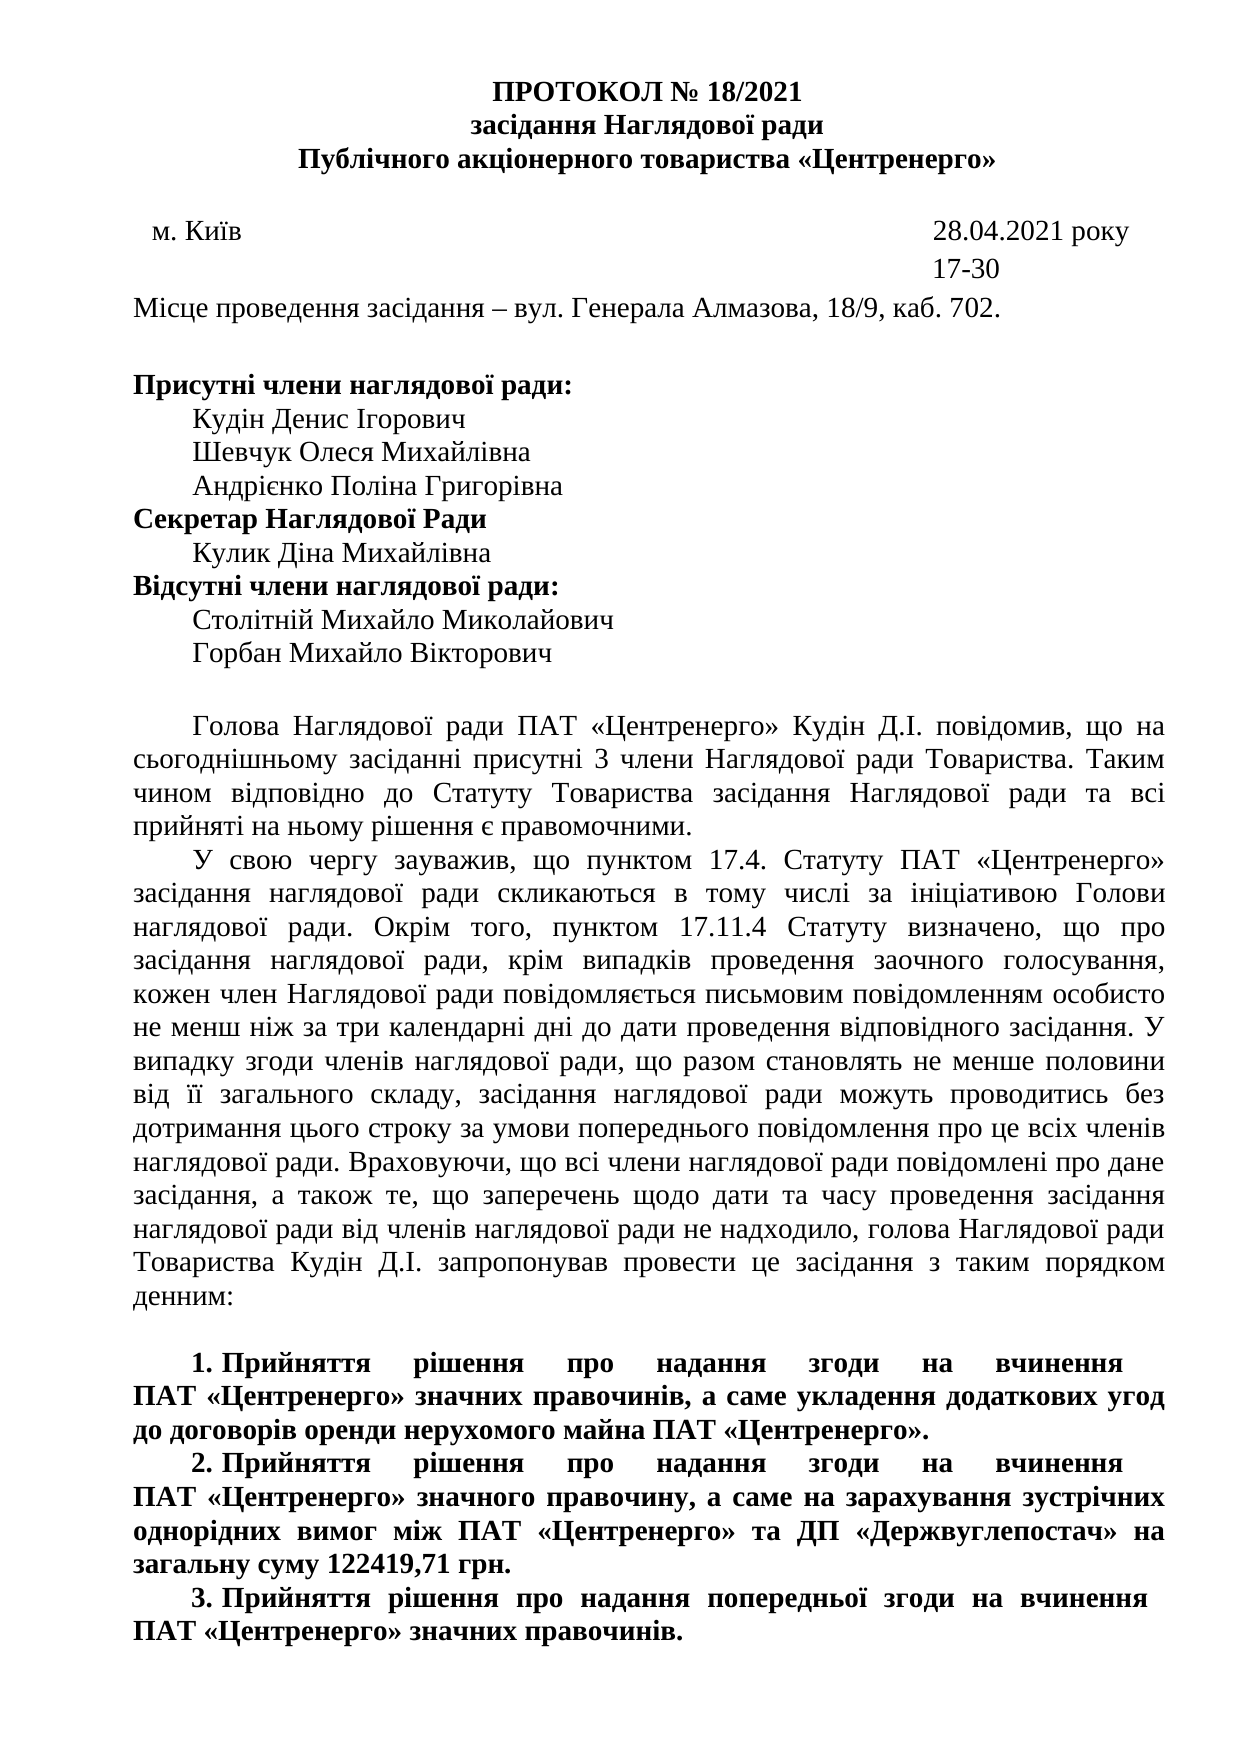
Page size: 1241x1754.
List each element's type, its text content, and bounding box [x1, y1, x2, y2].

text Голова Наглядової ради ПАТ «Центренерго» Кудін Д.І. повідомив, що на сьогоднішньому засіданні присутні 3 члени Наглядової ради Товариства. Таким чином відповідно до Статуту Товариства засідання Наглядової ради та всі прийняті на ньому рішення є правомочними. [133, 708, 1166, 842]
text Кулик Діна Михайлівна [192, 535, 1183, 568]
text Горбан Михайло Вікторович [192, 636, 1183, 669]
text Відсутні члени наглядової ради: [133, 568, 1183, 602]
list Прийняття рішення про надання згоди на вчинення ПАТ «Центренерго» значного правочину, а саме на зарахування зустрічних однорідних вимог між ПАТ «Центренерго» та ДП «Держвуглепостач» на загальну суму 122419,71 грн. [133, 1446, 1166, 1580]
text м. Київ 28.04.2021 року [152, 213, 1164, 247]
text Столітній Михайло Миколайович [192, 602, 1183, 636]
text Шевчук Олеся Михайлівна [133, 434, 1183, 468]
text Кудін Денис Ігорович [192, 401, 1183, 434]
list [133, 1580, 1166, 1647]
text ПРОТОКОЛ № 18/2021 [152, 74, 1143, 107]
text Присутні члени наглядової ради: [133, 367, 1183, 401]
text Публічного акціонерного товариства «Центренерго» [152, 141, 1143, 174]
text У свою чергу зауважив, що пунктом 17.4. Статуту ПАТ «Центренерго» засідання наглядової ради скликаються в тому числі за ініціативою Голови наглядової ради. Окрім того, пунктом 17.11.4 Статуту визначено, що про засідання наглядової ради, крім випадків проведення заочного голосування, кожен член Наглядової ради повідомляється письмовим повідомленням особисто не менш ніж за три календарні дні до дати проведення відповідного засідання. У випадку згоди членів наглядової ради, що разом становлять не менше половини від її загального складу, засідання наглядової ради можуть проводитись без дотримання цього строку за умови попереднього повідомлення про це всіх членів наглядової ради. Враховуючи, що всі члени наглядової ради повідомлені про дане засідання, а також те, що заперечень щодо дати та часу проведення засідання наглядової ради від членів наглядової ради не надходило, голова Наглядової ради Товариства Кудін Д.І. запропонував провести це засідання з таким порядком денним: [133, 842, 1166, 1311]
text засідання Наглядової ради [152, 107, 1143, 141]
text 17-30 [152, 252, 1164, 285]
text Секретар Наглядової Ради [133, 501, 1183, 535]
text Місце проведення засідання – вул. Генерала Алмазова, 18/9, каб. 702. [133, 290, 1143, 324]
text Андрієнко Поліна Григорівна [192, 468, 1166, 501]
